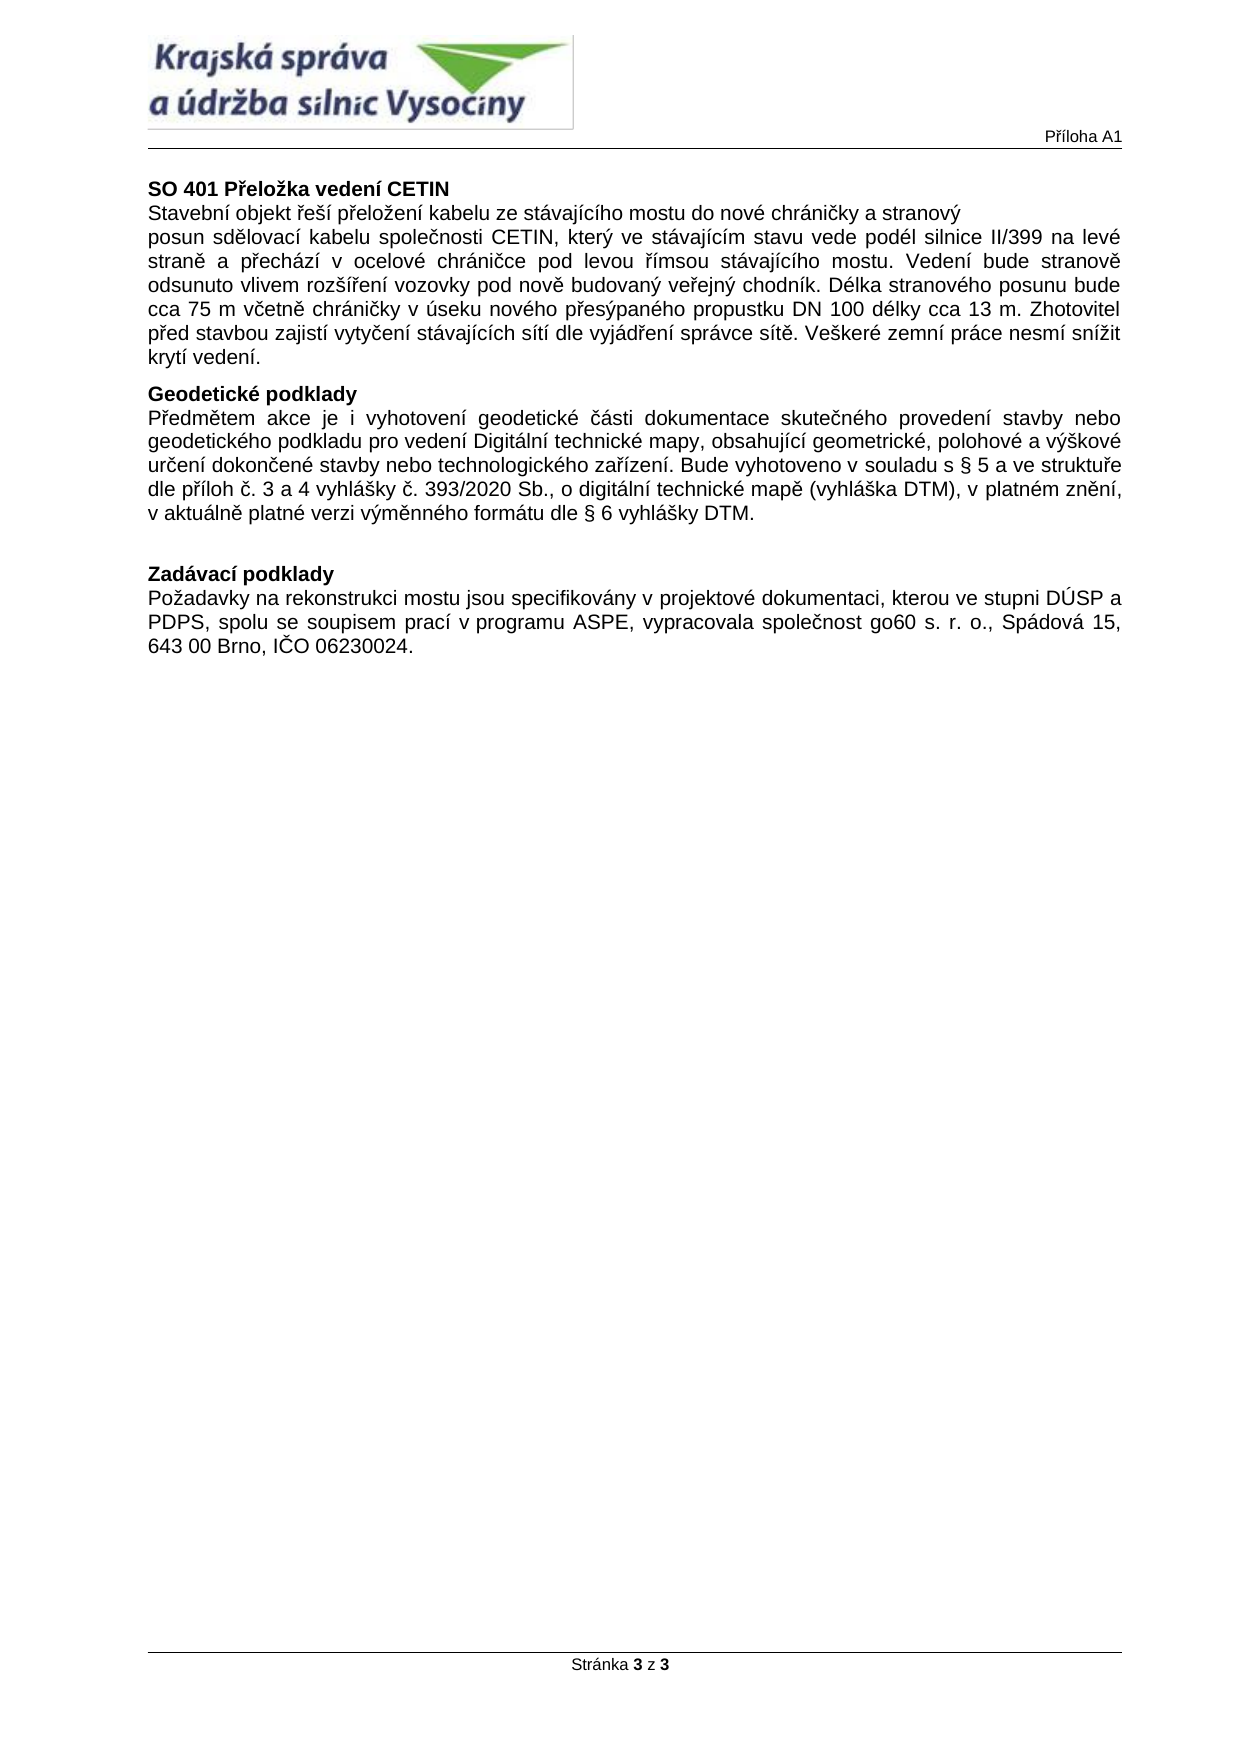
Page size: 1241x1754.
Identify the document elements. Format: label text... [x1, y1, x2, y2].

text posun sdělovací kabelu společnosti CETIN, který ve stávajícím stavu vede podél silnice II/399 na levé straně a přechází v ocelové chráničce pod levou římsou stávajícího mostu. Vedení bude stranově odsunuto vlivem rozšíření vozovky pod nově budovaný veřejný chodník. Délka stranového posunu bude cca 75 m včetně chráničky v úseku nového přesýpaného propustku DN 100 délky cca 13 m. Zhotovitel před stavbou zajistí vytyčení stávajících sítí dle vyjádření správce sítě. Veškeré zemní práce nesmí snížit krytí vedení. [148, 225, 1122, 369]
text Zadávací podklady [148, 562, 1122, 586]
text Geodetické podklady [148, 381, 1122, 405]
text Stavební objekt řeší přeložení kabelu ze stávajícího mostu do nové chráničky a stranový [148, 201, 1122, 225]
text SO 401 Přeložka vedení CETIN [148, 177, 1122, 201]
text Předmětem akce je i vyhotovení geodetické části dokumentace skutečného provedení stavby nebo geodetického podkladu pro vedení Digitální technické mapy, obsahující geometrické, polohové a výškové určení dokončené stavby nebo technologického zařízení. Bude vyhotoveno v souladu s § 5 a ve struktuře dle příloh č. 3 a 4 vyhlášky č. 393/2020 Sb., o digitální technické mapě (vyhláška DTM), v platném znění, v aktuálně platné verzi výměnného formátu dle § 6 vyhlášky DTM. [148, 405, 1122, 525]
picture [147, 35, 574, 131]
text Požadavky na rekonstrukci mostu jsou specifikovány v projektové dokumentaci, kterou ve stupni DÚSP a PDPS, spolu se soupisem prací v programu ASPE, vypracovala společnost go60 s. r. o., Spádová 15, 643 00 Brno, IČO 06230024. [148, 586, 1122, 657]
